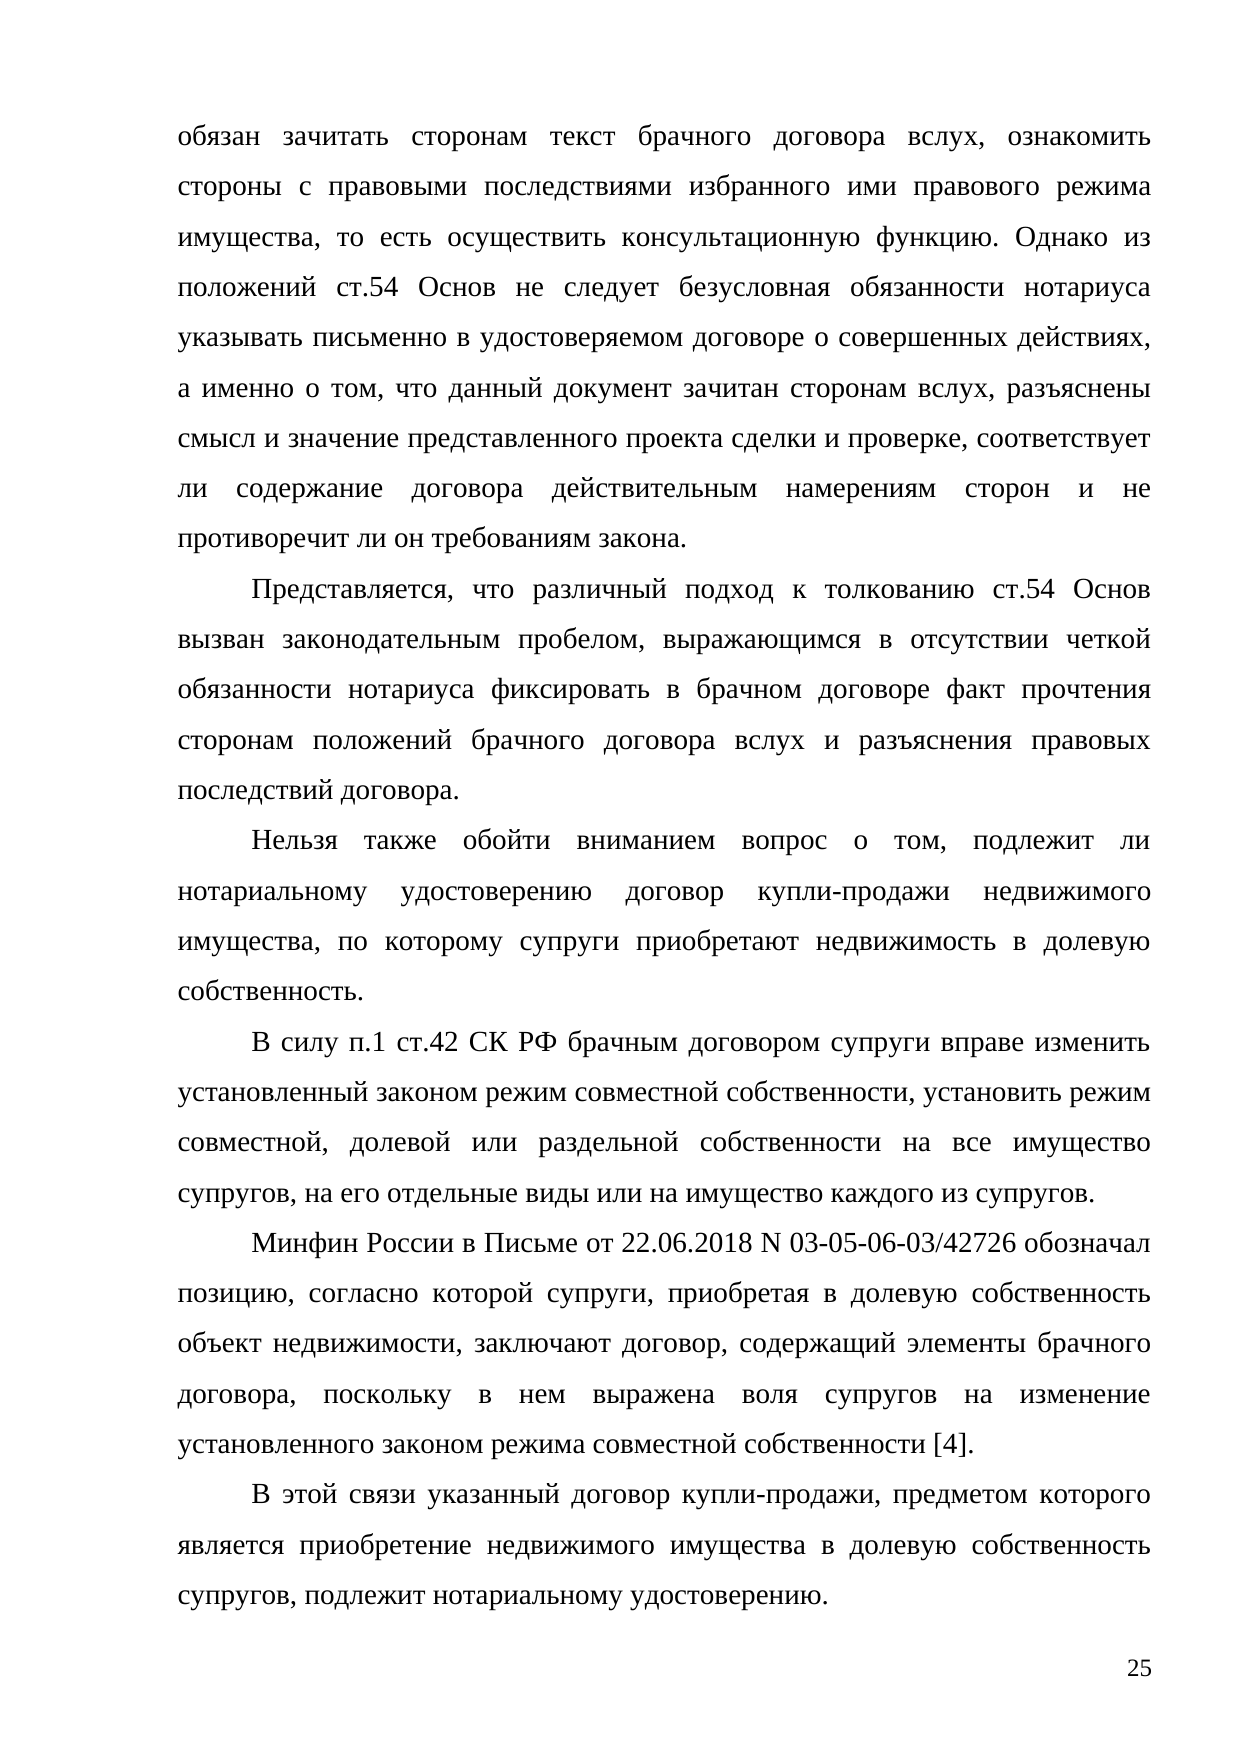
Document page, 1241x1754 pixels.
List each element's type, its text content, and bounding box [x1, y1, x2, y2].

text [177, 118, 1152, 554]
text Нельзя также обойти вниманием вопрос о том, подлежит ли нотариальному удостоверению договор купли-продажи недвижимого имущества, по которому супруги приобретают недвижимость в долевую собственность. [177, 822, 1152, 1007]
text В этой связи указанный договор купли-продажи, предметом которого является приобретение недвижимого имущества в долевую собственность супругов, подлежит нотариальному удостоверению. [177, 1477, 1152, 1611]
text Минфин России в Письме от 22.06.2018 N 03-05-06-03/42726 обозначал позицию, согласно которой супруги, приобретая в долевую собственность объект недвижимости, заключают договор, содержащий элементы брачного договора, поскольку в нем выражена воля супругов на изменение установленного законом режима совместной собственности [4]. [177, 1225, 1152, 1460]
text В силу п.1 ст.42 СК РФ брачным договором супруги вправе изменить установленный законом режим совместной собственности, установить режим совместной, долевой или раздельной собственности на все имущество супругов, на его отдельные виды или на имущество каждого из супругов. [177, 1024, 1152, 1208]
text Представляется, что различный подход к толкованию ст.54 Основ вызван законодательным пробелом, выражающимся в отсутствии четкой обязанности нотариуса фиксировать в брачном договоре факт прочтения сторонам положений брачного договора вслух и разъяснения правовых последствий договора. [177, 571, 1152, 806]
